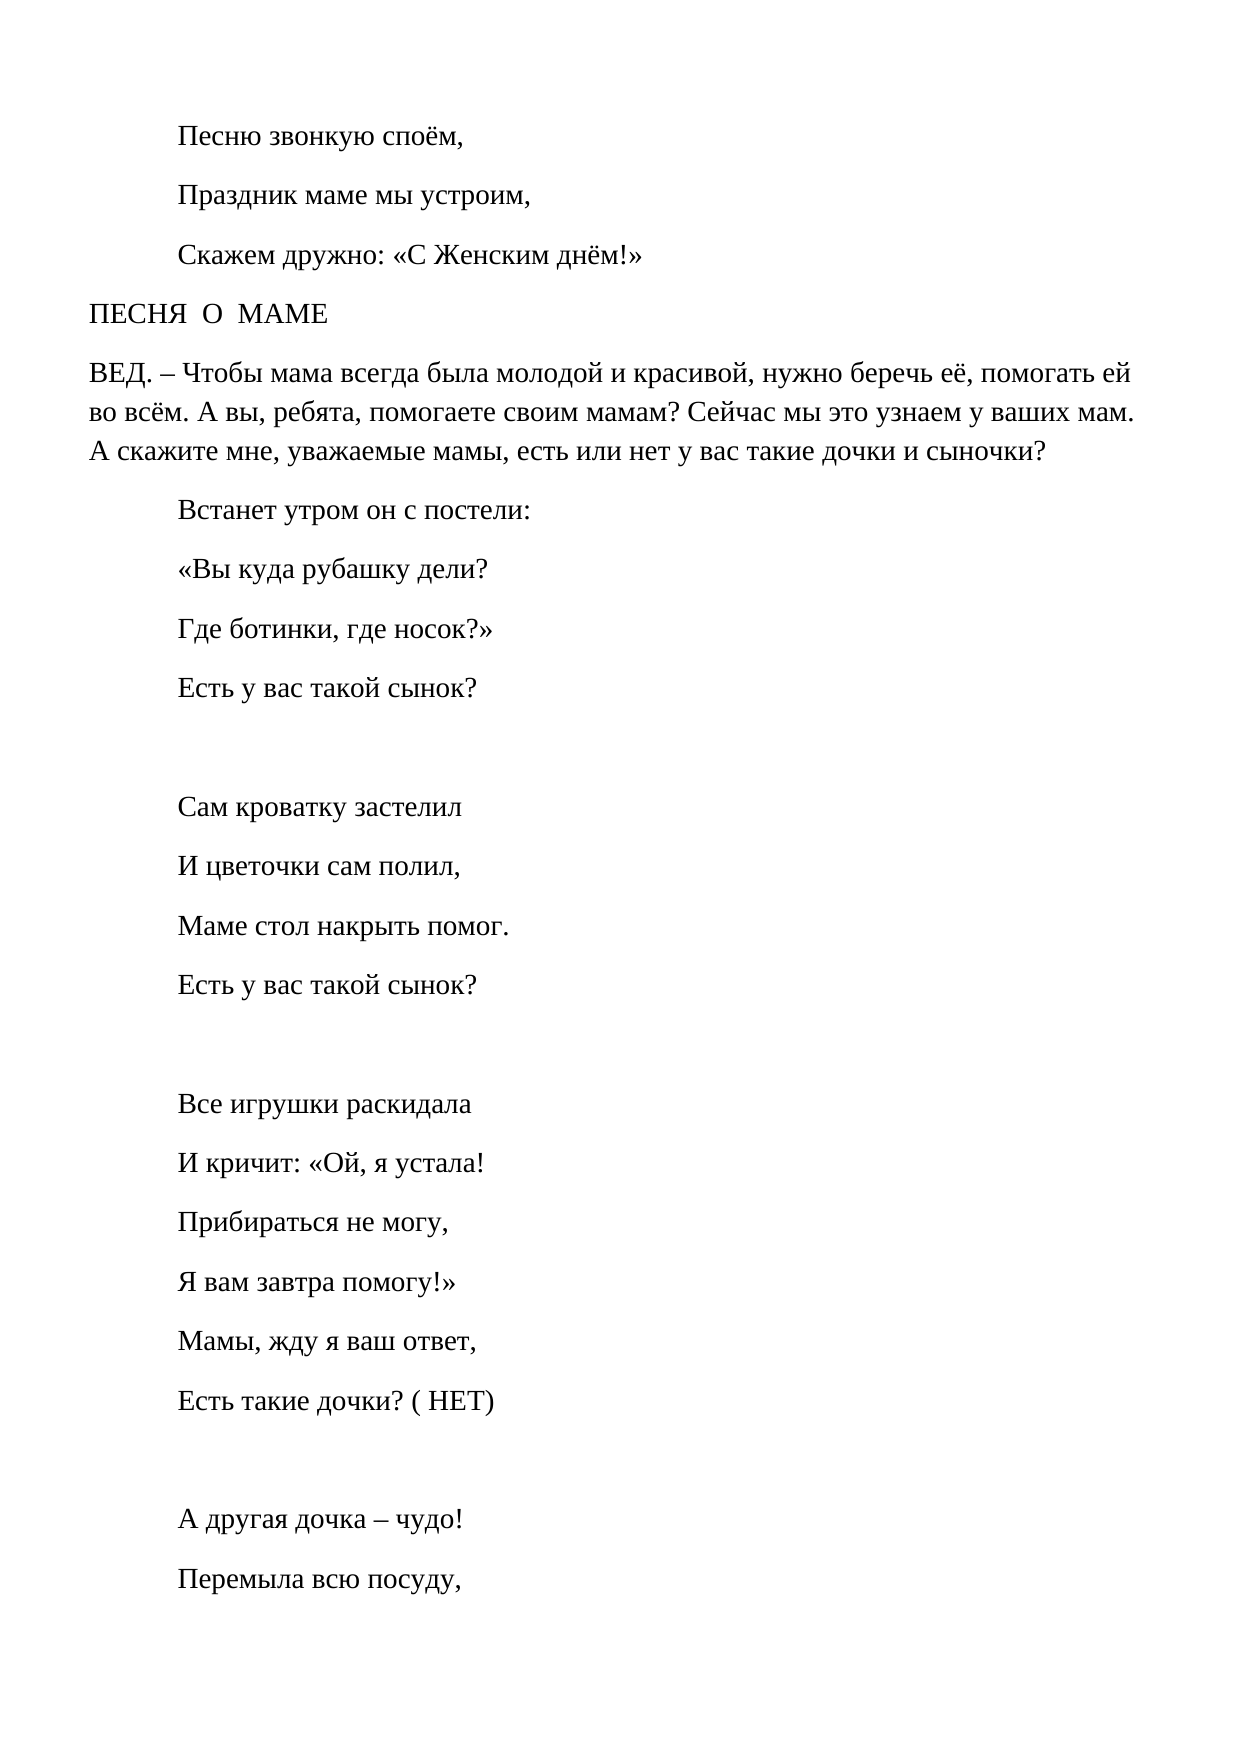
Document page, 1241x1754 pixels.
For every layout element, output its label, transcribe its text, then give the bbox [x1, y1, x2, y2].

text Песню звонкую споём, [88, 118, 1152, 152]
text ВЕД. – Чтобы мама всегда была молодой и красивой, нужно беречь её, помогать ей во всём. А вы, ребята, помогаете своим мамам? Сейчас мы это узнаем у ваших мам. А скажите мне, уважаемые мамы, есть или нет у вас такие дочки и сыночки? [88, 356, 1152, 466]
text И кричит: «Ой, я устала! [88, 1145, 1152, 1179]
text ПЕСНЯ О МАМЕ [88, 296, 1152, 330]
text Я вам завтра помогу!» [88, 1264, 1152, 1297]
text «Вы куда рубашку дели? [88, 551, 1152, 585]
text Встанет утром он с постели: [88, 492, 1152, 526]
text Праздник маме мы устроим, [88, 177, 1152, 211]
text Маме стол накрыть помог. [88, 908, 1152, 941]
text Все игрушки раскидала [88, 1086, 1152, 1119]
text Скажем дружно: «С Женским днём!» [88, 237, 1152, 270]
text И цветочки сам полил, [88, 848, 1152, 882]
text Перемыла всю посуду, [88, 1561, 1152, 1594]
text Есть такие дочки? ( НЕТ) [88, 1383, 1152, 1416]
text А другая дочка – чудо! [88, 1501, 1152, 1535]
text Прибираться не могу, [88, 1204, 1152, 1238]
text Сам кроватку застелил [88, 789, 1152, 822]
text Есть у вас такой сынок? [88, 967, 1152, 1001]
text Есть у вас такой сынок? [88, 670, 1152, 704]
text Мамы, жду я ваш ответ, [88, 1323, 1152, 1357]
text Где ботинки, где носок?» [88, 611, 1152, 644]
